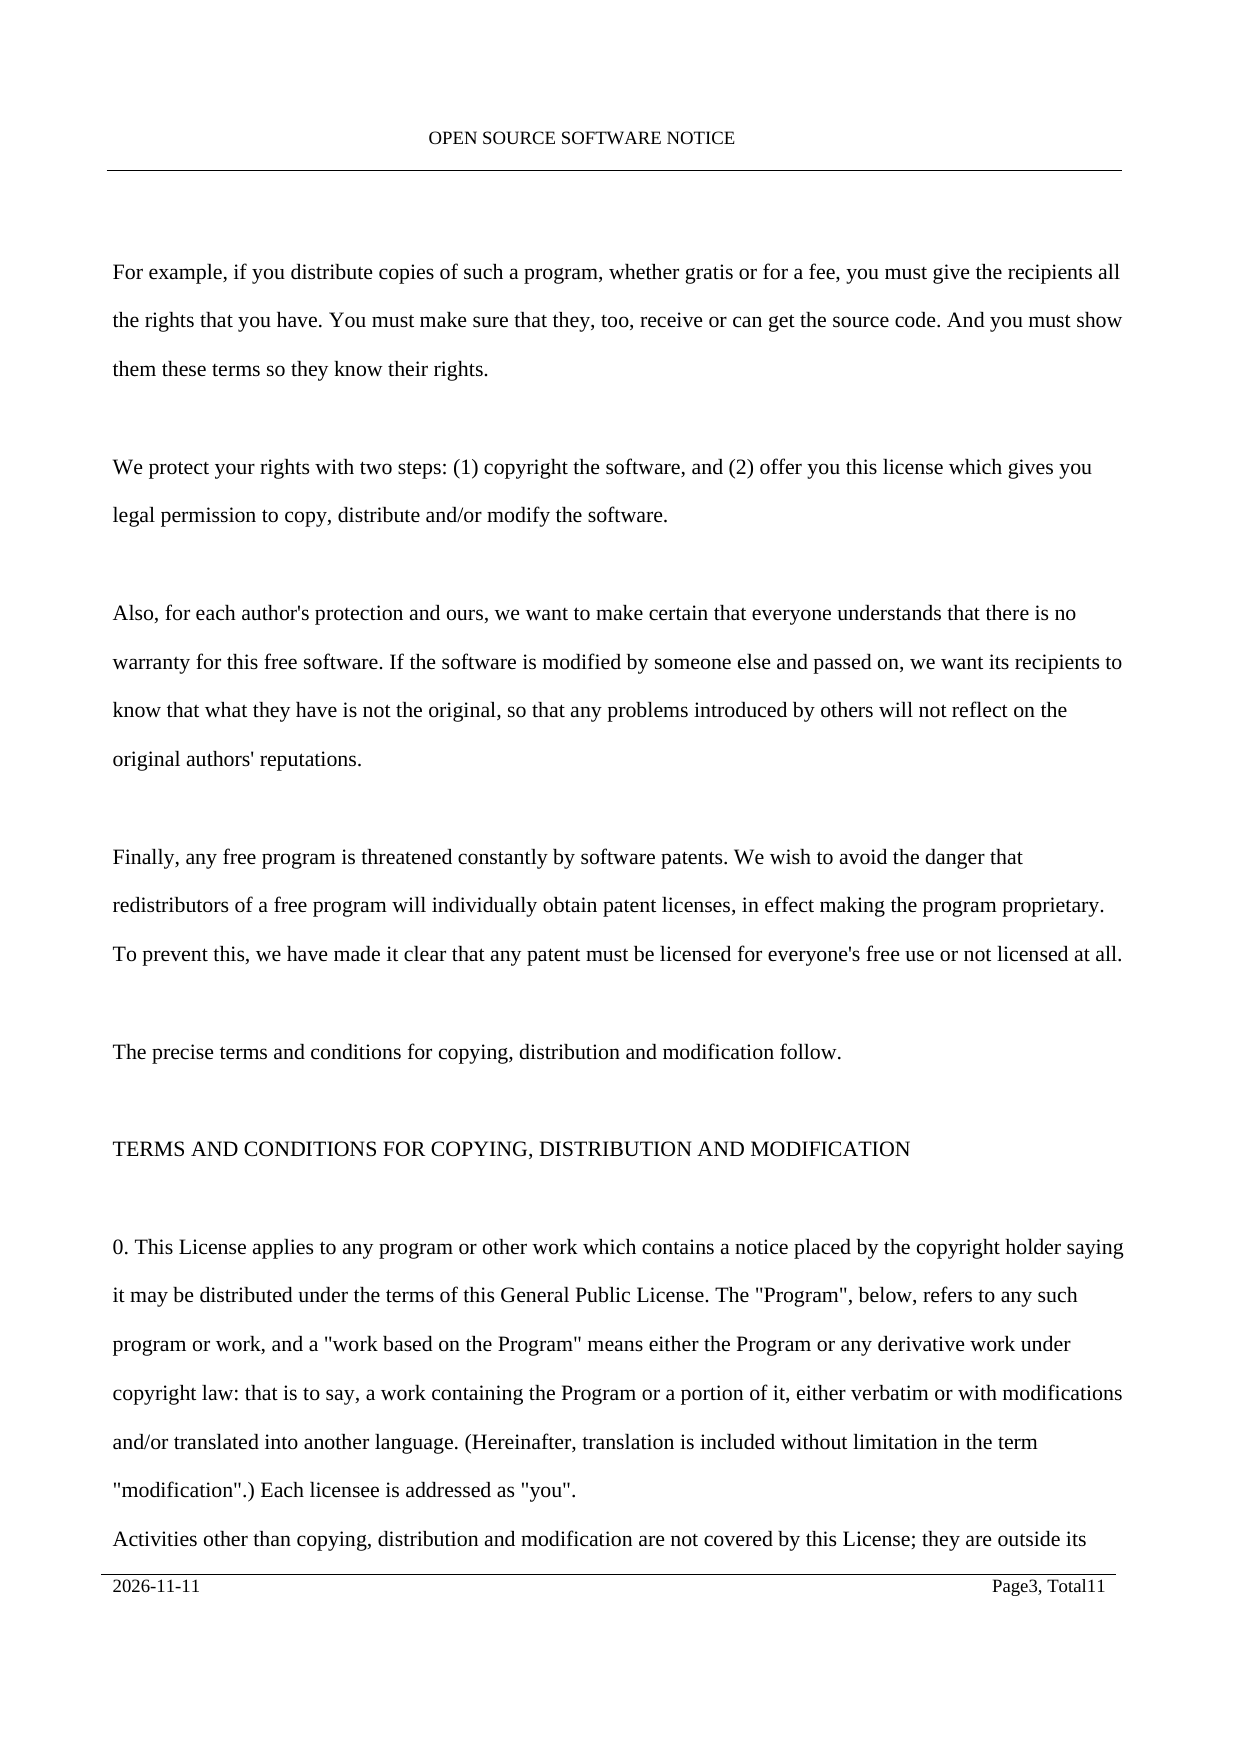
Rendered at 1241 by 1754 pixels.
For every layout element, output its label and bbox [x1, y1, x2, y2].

text [112, 206, 1128, 1555]
